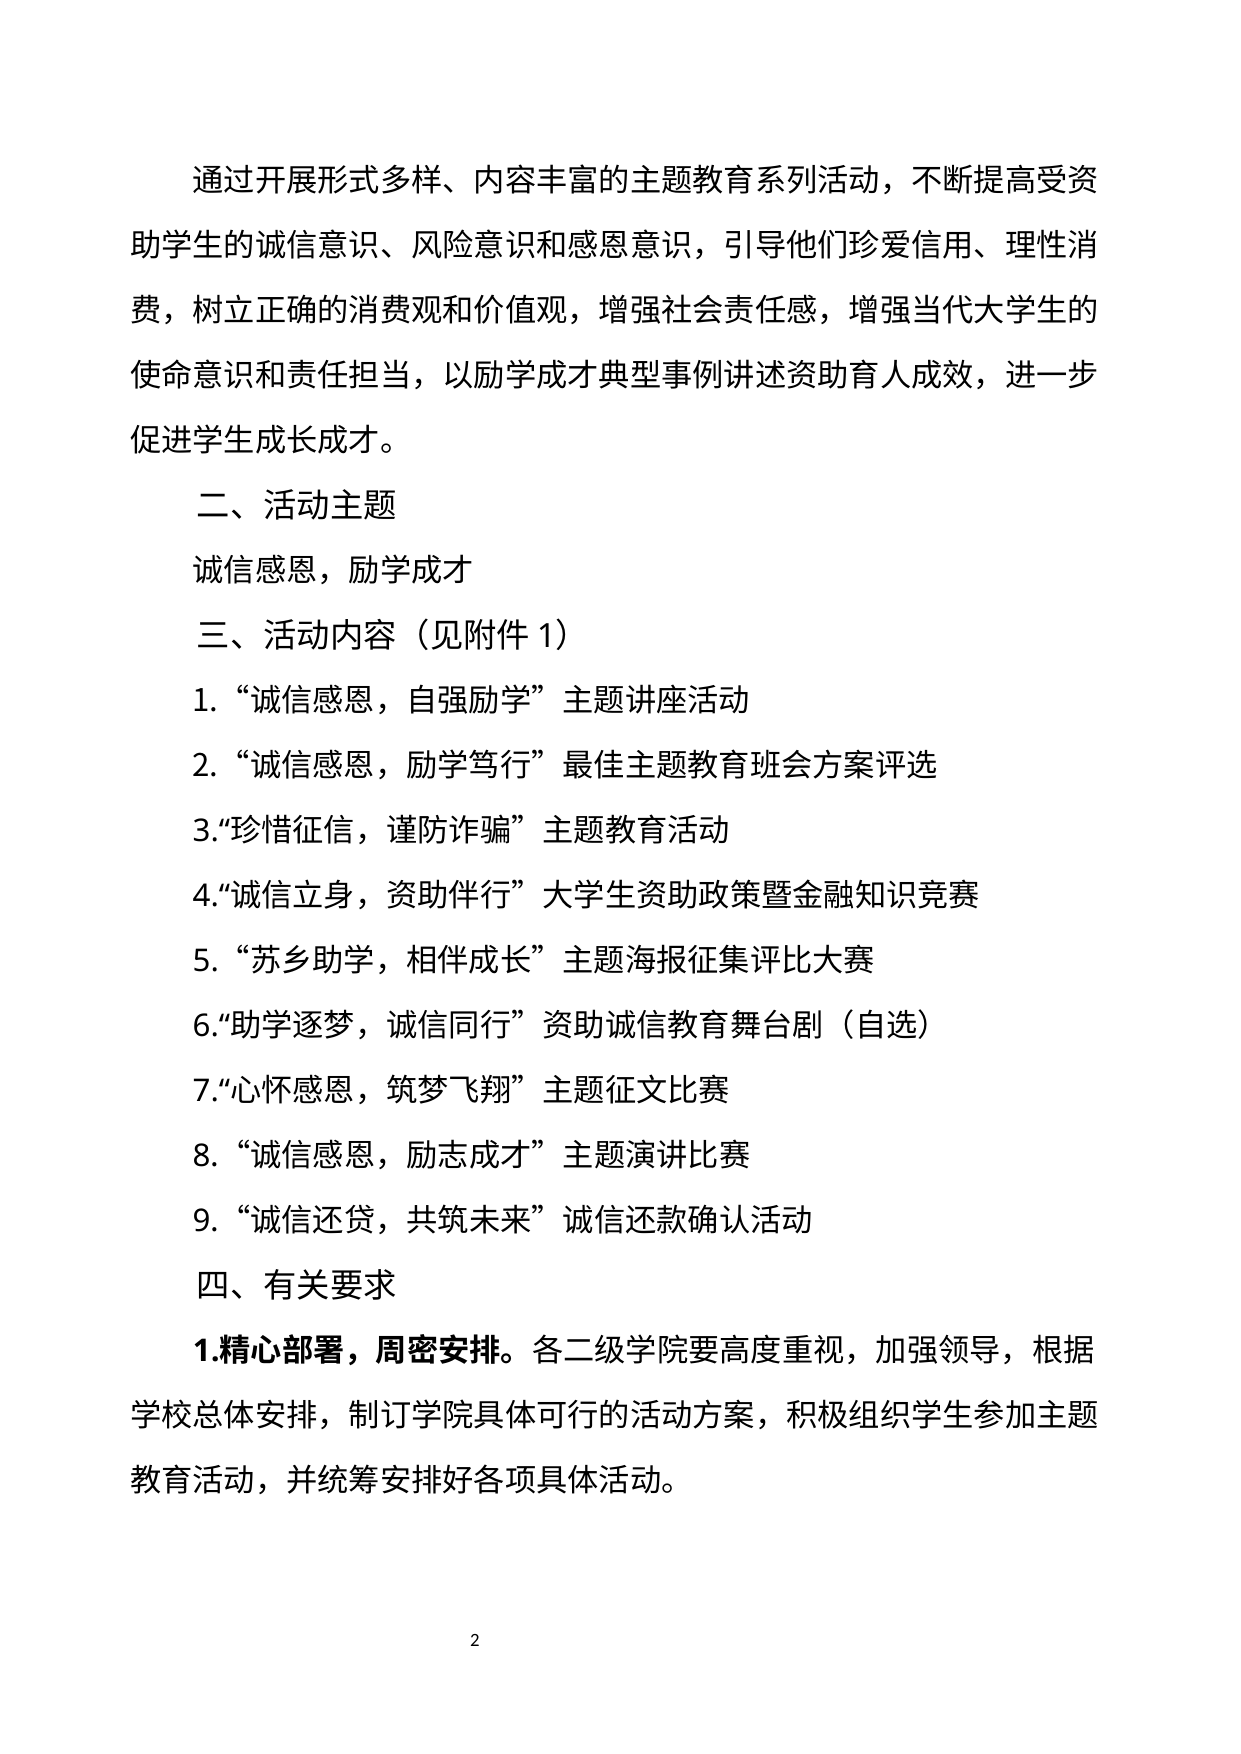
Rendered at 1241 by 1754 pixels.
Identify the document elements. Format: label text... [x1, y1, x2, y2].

text 1.精心部署，周密安排。各二级学院要高度重视，加强领导，根据学校总体安排，制订学院具体可行的活动方案，积极组织学生参加主题教育活动，并统筹安排好各项具体活动。 [130, 1316, 1110, 1511]
text 诚信感恩，励学成才 [130, 536, 1110, 601]
text 1.“诚信感恩，自强励学”主题讲座活动 [130, 666, 1110, 731]
text 7.“心怀感恩，筑梦飞翔”主题征文比赛 [130, 1056, 1110, 1121]
text 四、有关要求 [130, 1251, 1110, 1316]
text 三、活动内容（见附件1） [130, 601, 1110, 666]
text 9.“诚信还贷，共筑未来”诚信还款确认活动 [130, 1186, 1110, 1251]
text 8.“诚信感恩，励志成才”主题演讲比赛 [130, 1121, 1110, 1186]
text 2.“诚信感恩，励学笃行”最佳主题教育班会方案评选 [130, 731, 1110, 796]
text 5.“苏乡助学，相伴成长”主题海报征集评比大赛 [130, 926, 1110, 991]
text 二、活动主题 [130, 471, 1110, 536]
text 3.“珍惜征信，谨防诈骗”主题教育活动 [130, 796, 1110, 861]
text 通过开展形式多样、内容丰富的主题教育系列活动，不断提高受资助学生的诚信意识、风险意识和感恩意识，引导他们珍爱信用、理性消费，树立正确的消费观和价值观，增强社会责任感，增强当代大学生的使命意识和责任担当，以励学成才典型事例讲述资助育人成效，进一步促进学生成长成才。 [130, 146, 1110, 471]
text 4.“诚信立身，资助伴行”大学生资助政策暨金融知识竞赛 [130, 861, 1110, 926]
text 6.“助学逐梦，诚信同行”资助诚信教育舞台剧（自选） [130, 991, 1110, 1056]
